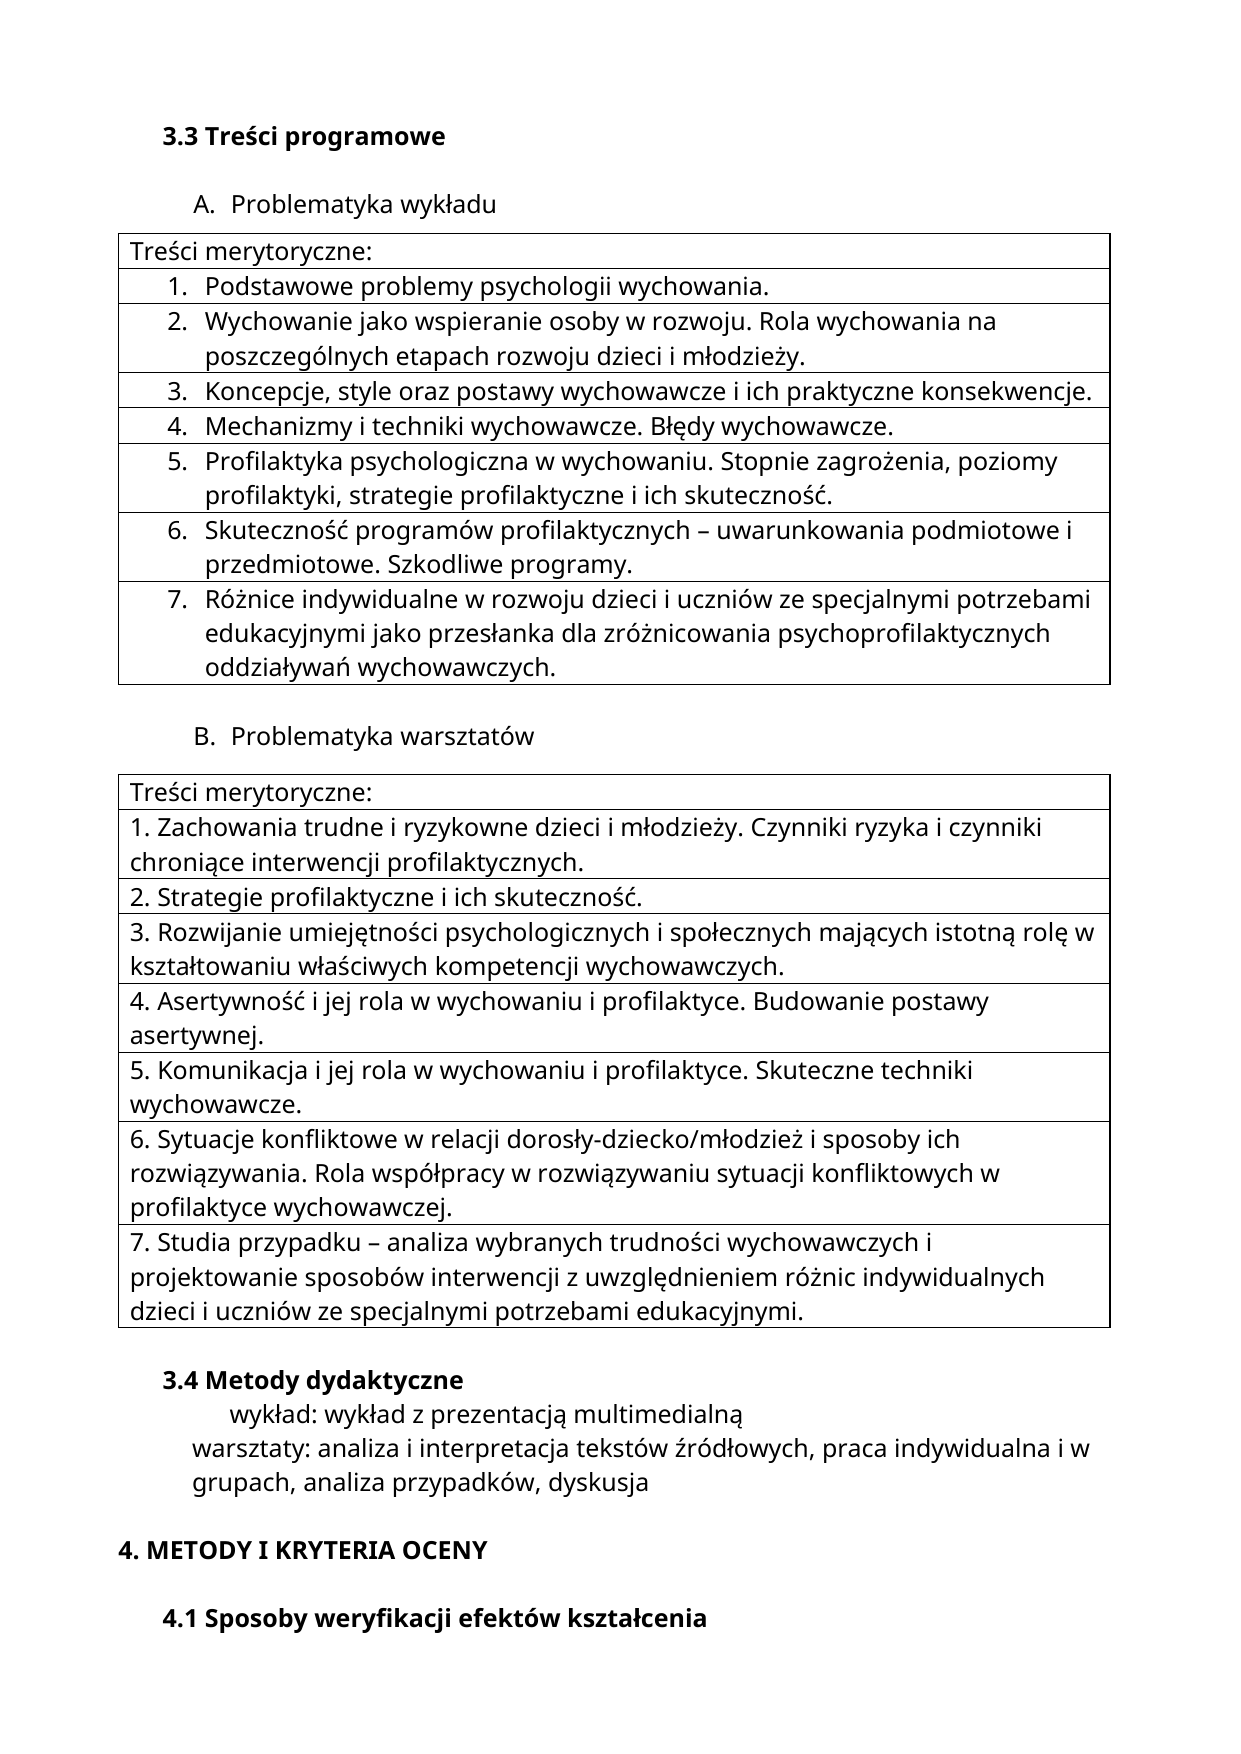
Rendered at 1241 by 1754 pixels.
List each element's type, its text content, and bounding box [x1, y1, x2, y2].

table_cell 3. Rozwijanie umiejętności psychologicznych i społecznych mających istotną rolę w kształtowaniu właściwych kompetencji wychowawczych. [119, 914, 1109, 982]
table_cell Skuteczność programów profilaktycznych – uwarunkowania podmiotowe i przedmiotowe. Szkodliwe programy. [119, 513, 1109, 581]
table_cell Mechanizmy i techniki wychowawcze. Błędy wychowawcze. [119, 408, 1109, 442]
list Problematyka warsztatów [193, 719, 1122, 753]
table_cell 2. Strategie profilaktyczne i ich skuteczność. [119, 879, 1109, 913]
list 3.3 Treści programowe [162, 118, 1122, 152]
table_cell 6. Sytuacje konfliktowe w relacji dorosły-dziecko/młodzież i sposoby ich rozwiązywania. Rola współpracy w rozwiązywaniu sytuacji konfliktowych w profilaktyce wychowawczej. [119, 1122, 1109, 1224]
table_cell Różnice indywidualne w rozwoju dzieci i uczniów ze specjalnymi potrzebami edukacyjnymi jako przesłanka dla zróżnicowania psychoprofilaktycznych oddziaływań wychowawczych. [119, 582, 1109, 684]
table_cell 5. Komunikacja i jej rola w wychowaniu i profilaktyce. Skuteczne techniki wychowawcze. [119, 1053, 1109, 1121]
table_cell 4. Asertywność i jej rola w wychowaniu i profilaktyce. Budowanie postawy asertywnej. [119, 984, 1109, 1052]
table_cell Koncepcje, style oraz postawy wychowawcze i ich praktyczne konsekwencje. [119, 373, 1109, 407]
table_cell Profilaktyka psychologiczna w wychowaniu. Stopnie zagrożenia, poziomy profilaktyki, strategie profilaktyczne i ich skuteczność. [119, 444, 1109, 512]
table_header Treści merytoryczne: [119, 234, 1109, 268]
text 3.4 Metody dydaktyczne [162, 1362, 1122, 1396]
table_cell 1. Zachowania trudne i ryzykowne dzieci i młodzieży. Czynniki ryzyka i czynniki chroniące interwencji profilaktycznych. [119, 810, 1109, 878]
table_cell 7. Studia przypadku – analiza wybranych trudności wychowawczych i projektowanie sposobów interwencji z uwzględnieniem różnic indywidualnych dzieci i uczniów ze specjalnymi potrzebami edukacyjnymi. [119, 1225, 1109, 1327]
table_header Treści merytoryczne: [119, 775, 1109, 809]
text 4.1 Sposoby weryfikacji efektów kształcenia [162, 1601, 1122, 1635]
text 4. METODY I KRYTERIA OCENY [118, 1533, 1122, 1567]
table_cell Podstawowe problemy psychologii wychowania. [119, 269, 1109, 303]
text wykład: wykład z prezentacją multimedialną [156, 1396, 1122, 1431]
text warsztaty: analiza i interpretacja tekstów źródłowych, praca indywidualna i w grupach, analiza przypadków, dyskusja [192, 1431, 1122, 1499]
list Problematyka wykładu [193, 186, 1122, 220]
table_cell Wychowanie jako wspieranie osoby w rozwoju. Rola wychowania na poszczególnych etapach rozwoju dzieci i młodzieży. [119, 304, 1109, 372]
